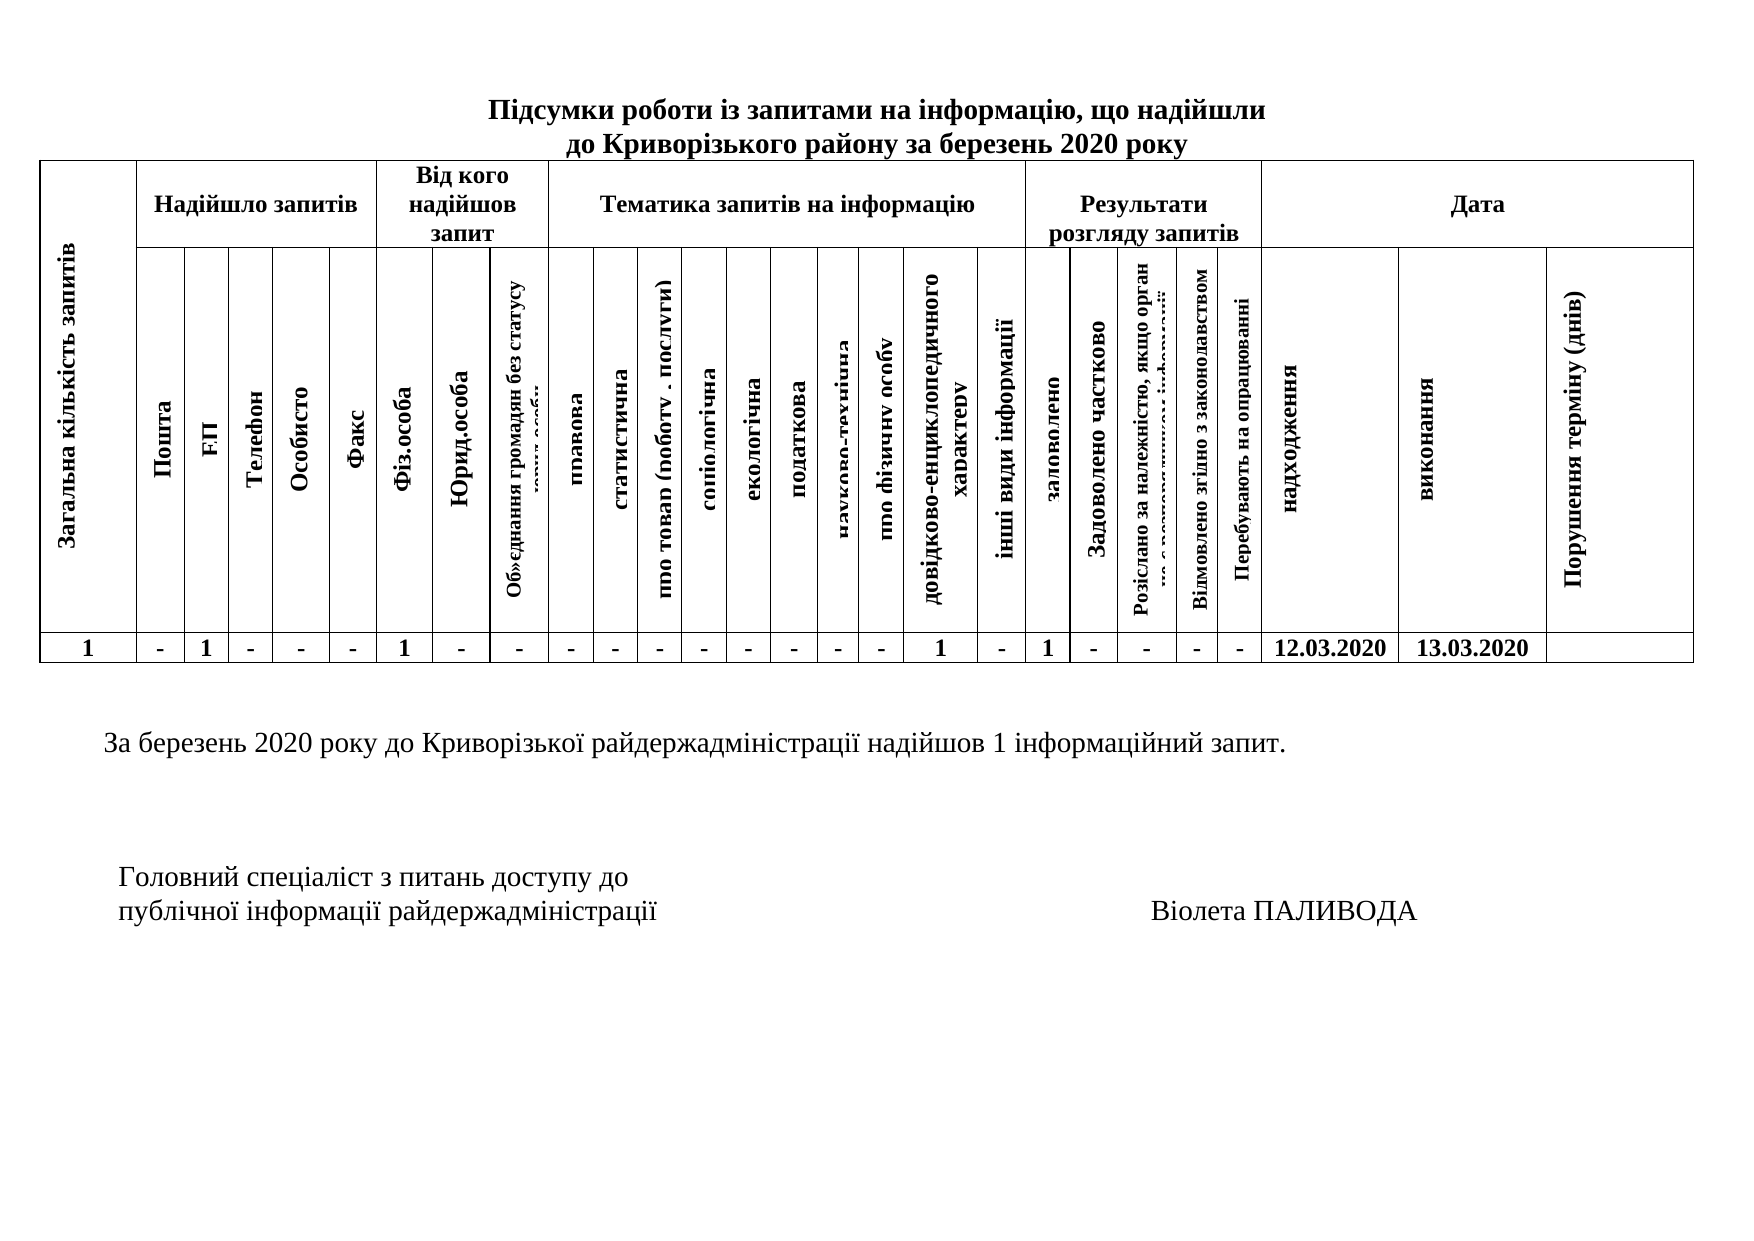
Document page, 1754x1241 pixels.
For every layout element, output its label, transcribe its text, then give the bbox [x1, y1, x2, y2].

table_cell правова [549, 248, 593, 632]
table_cell 1 [1026, 633, 1069, 662]
table_header Від кого надійшов запит [377, 161, 548, 247]
table_cell - [771, 633, 817, 662]
table_cell - [491, 633, 548, 662]
table_cell Факс [330, 248, 376, 632]
table_cell 12.03.2020 [1262, 633, 1398, 662]
table_header Результати розгляду запитів [1026, 161, 1261, 247]
table_cell - [1118, 633, 1176, 662]
table_cell довідково-енциклопедичного характеру [904, 248, 977, 632]
table_cell Розіслано за належністю, якщо орган не є розпорядником інформації [1118, 248, 1176, 632]
table_cell - [594, 633, 637, 662]
table_cell Порушення терміну (днів) [1547, 248, 1693, 632]
table_cell 1 [377, 633, 432, 662]
table_header Тематика запитів на інформацію [549, 161, 1025, 247]
text публічної інформації райдержадміністрації Віолета ПАЛИВОДА [118, 893, 1636, 926]
table_cell - [549, 633, 593, 662]
table_cell 1 [185, 633, 228, 662]
table_cell - [638, 633, 681, 662]
table_header Надійшло запитів [137, 161, 376, 247]
table_cell - [727, 633, 770, 662]
table_cell - [137, 633, 184, 662]
table_cell Перебувають на опрацюванні [1218, 248, 1261, 632]
text За березень 2020 року до Криворізької райдержадміністрації надійшов 1 інформаційний запит. [103, 725, 1636, 758]
table_cell - [273, 633, 329, 662]
text до Криворізького району за березень 2020 року [118, 126, 1636, 159]
table_cell задоволено [1026, 248, 1069, 632]
table_cell екологічна [727, 248, 770, 632]
table_cell 1 [41, 633, 136, 662]
table_cell - [1071, 633, 1117, 662]
text Головний спеціаліст з питань доступу до [118, 859, 1636, 893]
table_cell Особисто [273, 248, 329, 632]
table_cell статистична [594, 248, 637, 632]
table_cell ЕП [185, 248, 228, 632]
table_cell про фізичну особу [859, 248, 903, 632]
table_cell податкова [771, 248, 817, 632]
table_cell - [682, 633, 726, 662]
table_cell - [1177, 633, 1217, 662]
table_cell Телефон [229, 248, 272, 632]
table_header Дата [1262, 161, 1693, 247]
table_cell [1547, 633, 1693, 662]
table_cell 13.03.2020 [1399, 633, 1546, 662]
table_cell 1 [904, 633, 977, 662]
table_cell науково-технічна [818, 248, 858, 632]
text Підсумки роботи із запитами на інформацію, що надійшли [118, 92, 1636, 126]
table_cell - [818, 633, 858, 662]
table_cell соціологічна [682, 248, 726, 632]
table_cell Юрид.особа [433, 248, 489, 632]
table_cell - [859, 633, 903, 662]
table_cell Пошта [137, 248, 184, 632]
table_cell виконання [1399, 248, 1546, 632]
table_cell - [330, 633, 376, 662]
table_cell інші види інформації [978, 248, 1025, 632]
table_cell Задоволено частково [1071, 248, 1117, 632]
table_cell Об»єднання громадян без статусу юрид.особи [491, 248, 548, 632]
table_cell надходження [1262, 248, 1398, 632]
table_cell Фіз.особа [377, 248, 432, 632]
table_cell - [978, 633, 1025, 662]
table_cell - [1218, 633, 1261, 662]
table_cell - [229, 633, 272, 662]
table_header Загальна кількість запитів [41, 161, 136, 632]
table_cell - [433, 633, 489, 662]
table_cell Відмовлено згідно з законодавством [1177, 248, 1217, 632]
table_cell про товар (роботу , послуги) [638, 248, 681, 632]
